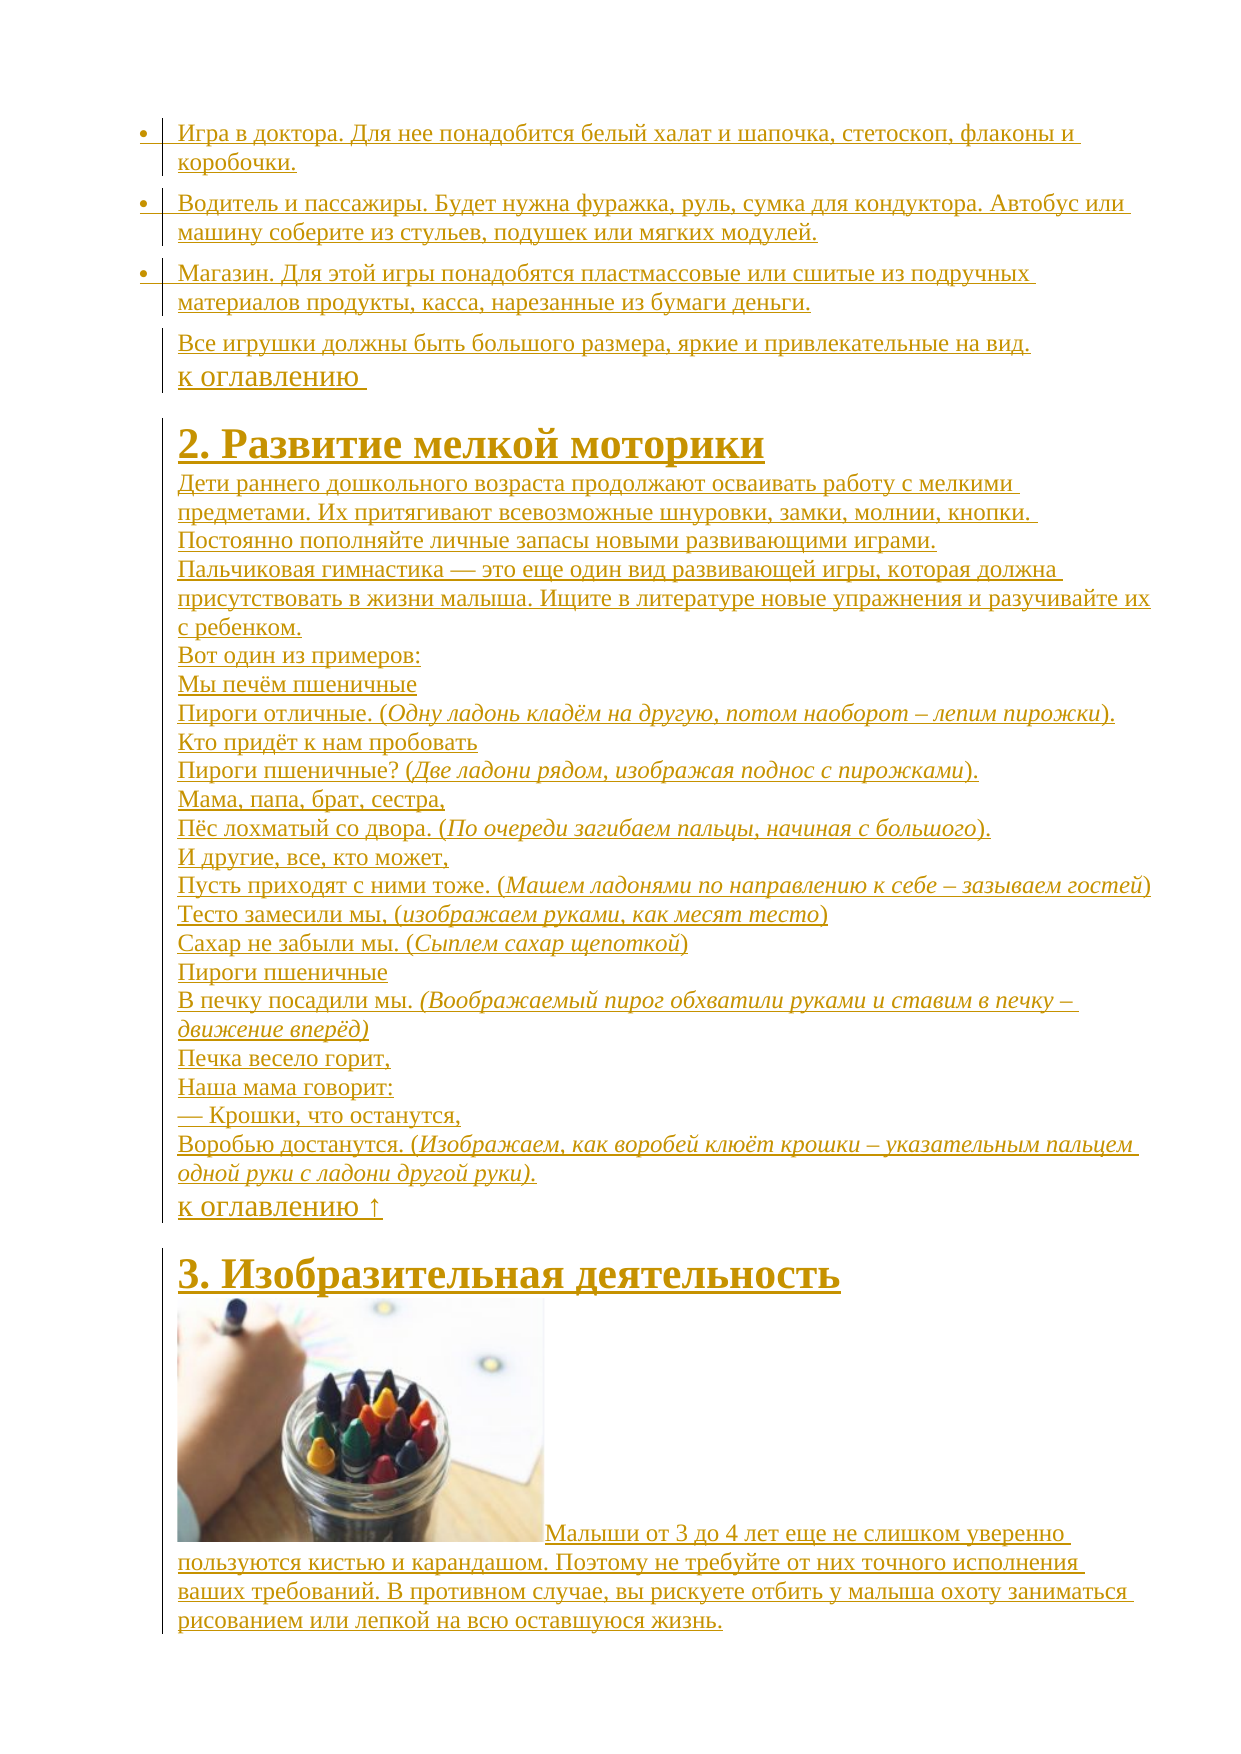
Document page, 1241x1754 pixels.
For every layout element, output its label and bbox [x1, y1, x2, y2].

picture [177, 1298, 545, 1542]
